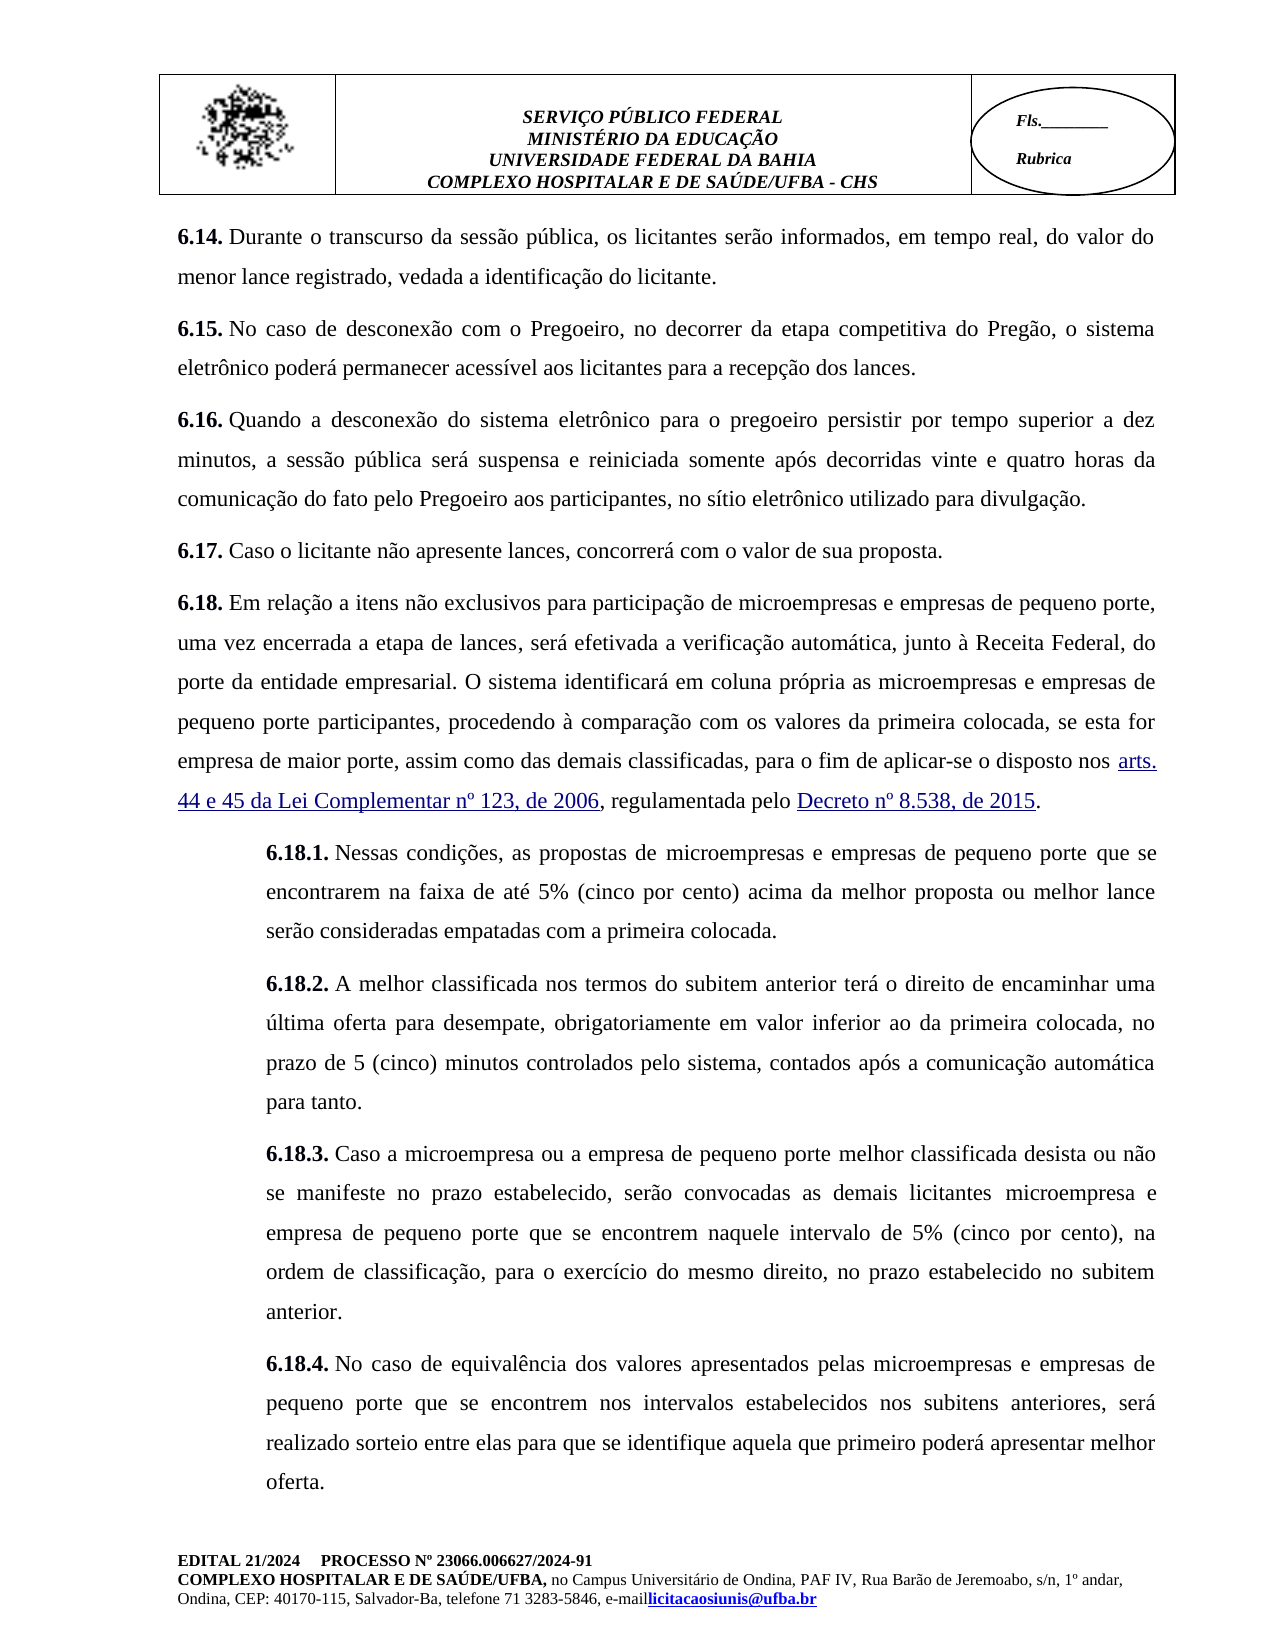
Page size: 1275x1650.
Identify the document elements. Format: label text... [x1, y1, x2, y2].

list Quando a desconexão do sistema eletrônico para o pregoeiro persistir por tempo superior a dez minutos, a sessão pública será suspensa e reiniciada somente após decorridas vinte e quatro horas da comunicação do fato pelo Pregoeiro aos participantes, no sítio eletrônico utilizado para divulgação. [177, 406, 1157, 512]
list No caso de desconexão com o Pregoeiro, no decorrer da etapa competitiva do Pregão, o sistema eletrônico poderá permanecer acessível aos licitantes para a recepção dos lances. [177, 315, 1157, 381]
list A melhor classificada nos termos do subitem anterior terá o direito de encaminhar uma última oferta para desempate, obrigatoriamente em valor inferior ao da primeira colocada, no prazo de 5 (cinco) minutos controlados pelo sistema, contados após a comunicação automática para tanto. [266, 969, 1157, 1114]
list No caso de equivalência dos valores apresentados pelas microempresas e empresas de pequeno porte que se encontrem nos intervalos estabelecidos nos subitens anteriores, será realizado sorteio entre elas para que se identifique aquela que primeiro poderá apresentar melhor oferta. [266, 1350, 1157, 1495]
list Durante o transcurso da sessão pública, os licitantes serão informados, em tempo real, do valor do menor lance registrado, vedada a identificação do licitante. [177, 223, 1157, 289]
list Caso a microempresa ou a empresa de pequeno porte melhor classificada desista ou não se manifeste no prazo estabelecido, serão convocadas as demais licitantes microempresa e empresa de pequeno porte que se encontrem naquele intervalo de 5% (cinco por cento), na ordem de classificação, para o exercício do mesmo direito, no prazo estabelecido no subitem anterior. [266, 1140, 1157, 1324]
list Caso o licitante não apresente lances, concorrerá com o valor de sua proposta. [177, 537, 1157, 564]
list Nessas condições, as propostas de microempresas e empresas de pequeno porte que se encontrarem na faixa de até 5% (cinco por cento) acima da melhor proposta ou melhor lance serão consideradas empatadas com a primeira colocada. [266, 839, 1157, 944]
list Em relação a itens não exclusivos para participação de microempresas e empresas de pequeno porte, uma vez encerrada a etapa de lances, será efetivada a verificação automática, junto à Receita Federal, do porte da entidade empresarial. O sistema identificará em coluna própria as microempresas e empresas de pequeno porte participantes, procedendo à comparação com os valores da primeira colocada, se esta for empresa de maior porte, assim como das demais classificadas, para o fim de aplicar-se o disposto nos arts. 44 e 45 da Lei Complementar nº 123, de 2006, regulamentada pelo Decreto nº 8.538, de 2015. [177, 589, 1157, 813]
